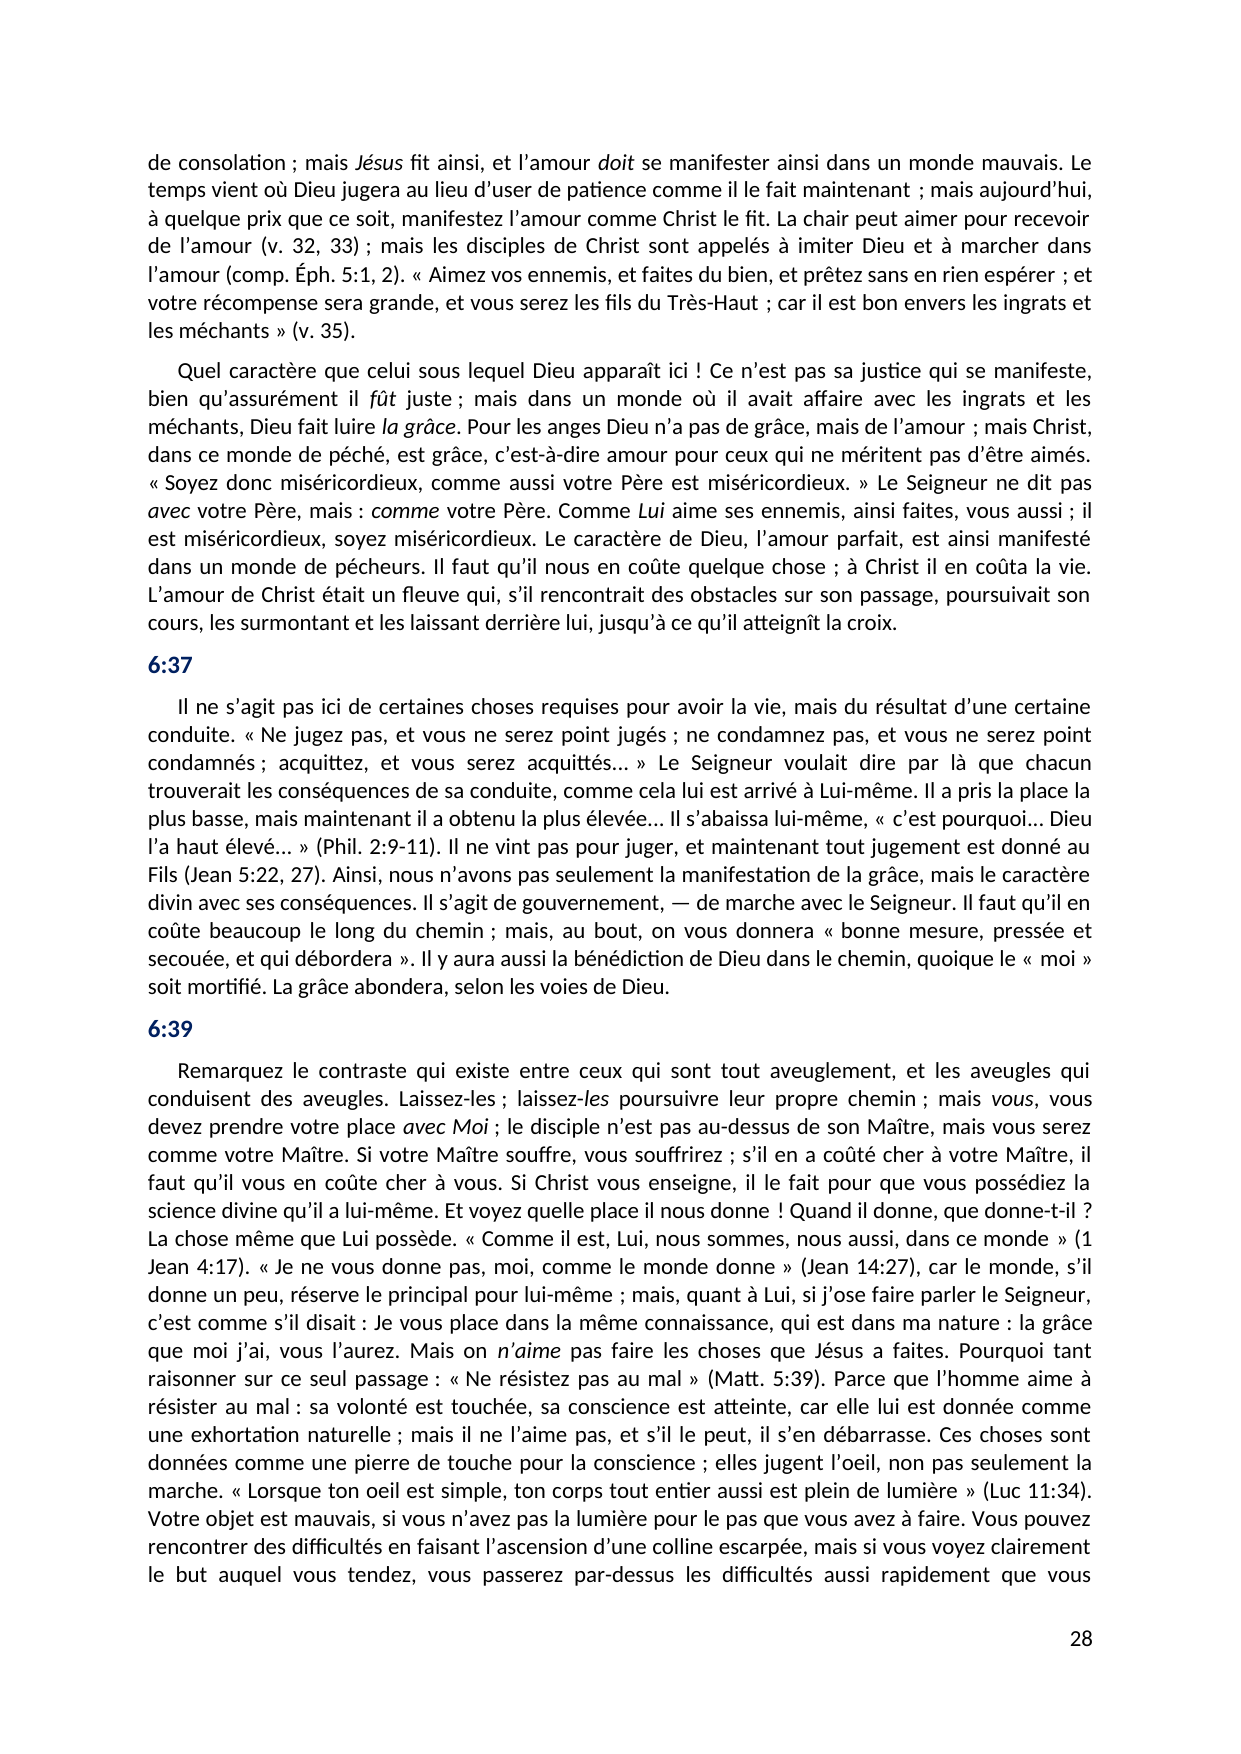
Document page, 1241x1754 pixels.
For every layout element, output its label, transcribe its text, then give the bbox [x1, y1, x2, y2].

text Quel caractère que celui sous lequel Dieu apparaît ici ! Ce n’est pas sa justice qui se manifeste, bien qu’assurément il fût juste ; mais dans un monde où il avait affaire avec les ingrats et les méchants, Dieu fait luire la grâce. Pour les anges Dieu n’a pas de grâce, mais de l’amour ; mais Christ, dans ce monde de péché, est grâce, c’est-à-dire amour pour ceux qui ne méritent pas d’être aimés. « Soyez donc miséricordieux, comme aussi votre Père est miséricordieux. » Le Seigneur ne dit pas avec votre Père, mais : comme votre Père. Comme Lui aime ses ennemis, ainsi faites, vous aussi ; il est miséricordieux, soyez miséricordieux. Le caractère de Dieu, l’amour parfait, est ainsi manifesté dans un monde de pécheurs. Il faut qu’il nous en coûte quelque chose ; à Christ il en coûta la vie. L’amour de Christ était un fleuve qui, s’il rencontrait des obstacles sur son passage, poursuivait son cours, les surmontant et les laissant derrière lui, jusqu’à ce qu’il atteignît la croix. [148, 356, 1093, 636]
subtitle 6:37 [148, 649, 1093, 679]
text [148, 1056, 1093, 1588]
text Il ne s’agit pas ici de certaines choses requises pour avoir la vie, mais du résultat d’une certaine conduite. « Ne jugez pas, et vous ne serez point jugés ; ne condamnez pas, et vous ne serez point condamnés ; acquittez, et vous serez acquittés... » Le Seigneur voulait dire par là que chacun trouverait les conséquences de sa conduite, comme cela lui est arrivé à Lui-même. Il a pris la place la plus basse, mais maintenant il a obtenu la plus élevée... Il s’abaissa lui-même, « c’est pourquoi... Dieu l’a haut élevé... » (Phil. 2:9-11). Il ne vint pas pour juger, et maintenant tout jugement est donné au Fils (Jean 5:22, 27). Ainsi, nous n’avons pas seulement la manifestation de la grâce, mais le caractère divin avec ses conséquences. Il s’agit de gouvernement, — de marche avec le Seigneur. Il faut qu’il en coûte beaucoup le long du chemin ; mais, au bout, on vous donnera « bonne mesure, pressée et secouée, et qui débordera ». Il y aura aussi la bénédiction de Dieu dans le chemin, quoique le « moi » soit mortifié. La grâce abondera, selon les voies de Dieu. [148, 692, 1093, 1000]
subtitle 6:39 [148, 1013, 1093, 1043]
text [148, 148, 1093, 344]
